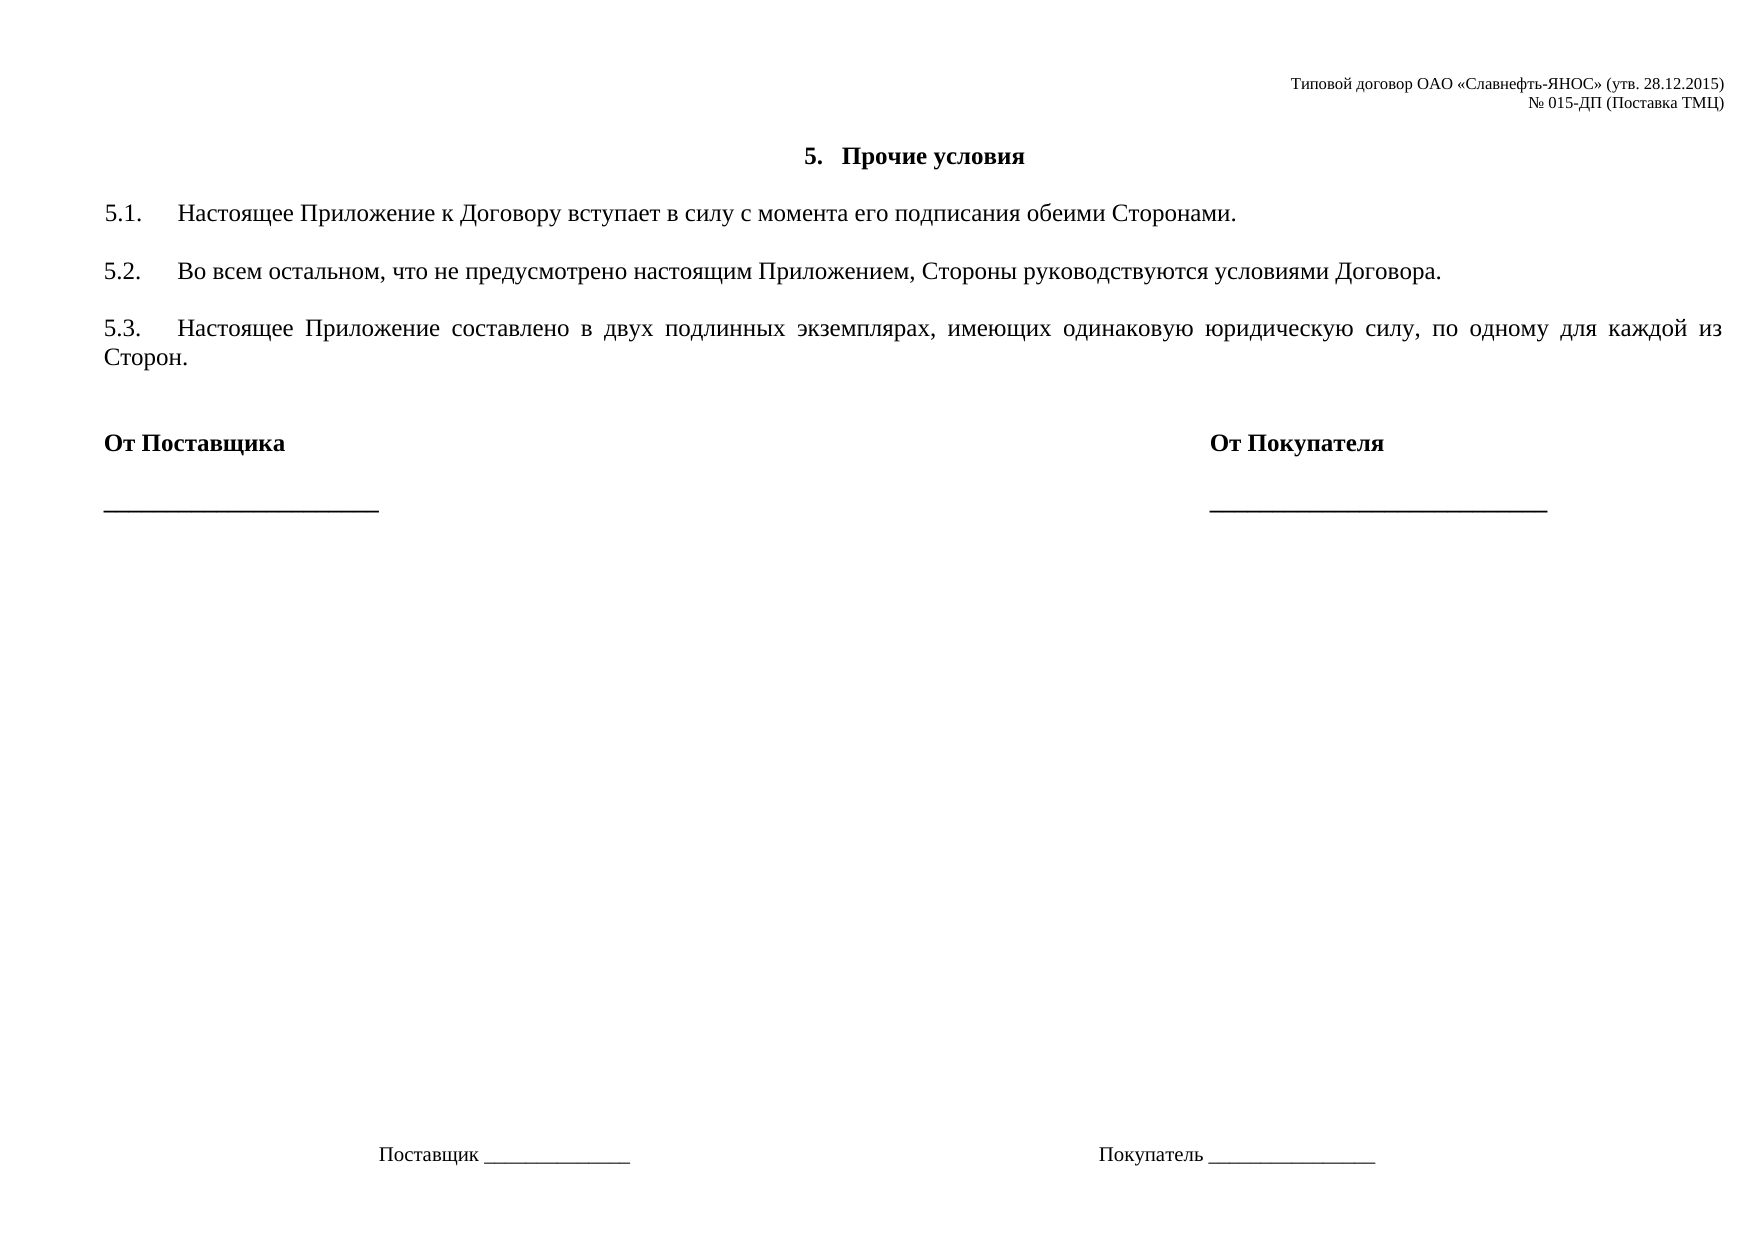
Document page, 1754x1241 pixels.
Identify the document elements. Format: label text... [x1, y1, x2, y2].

text 5.2. Во всем остальном, что не предусмотрено настоящим Приложением, Стороны руководствуются условиями Договора. [103, 256, 1724, 284]
text 5.1. Настоящее Приложение к Договору вступает в силу с момента его подписания обеими Сторонами. [104, 198, 1724, 227]
text ______________________ ___________________________ [103, 486, 1724, 514]
text 5.3. Настоящее Приложение составлено в двух подлинных экземплярах, имеющих одинаковую юридическую силу, по одному для каждой из Сторон. [103, 313, 1724, 371]
list Прочие условия [104, 141, 1724, 169]
text От Поставщика От Покупателя [103, 428, 1724, 457]
